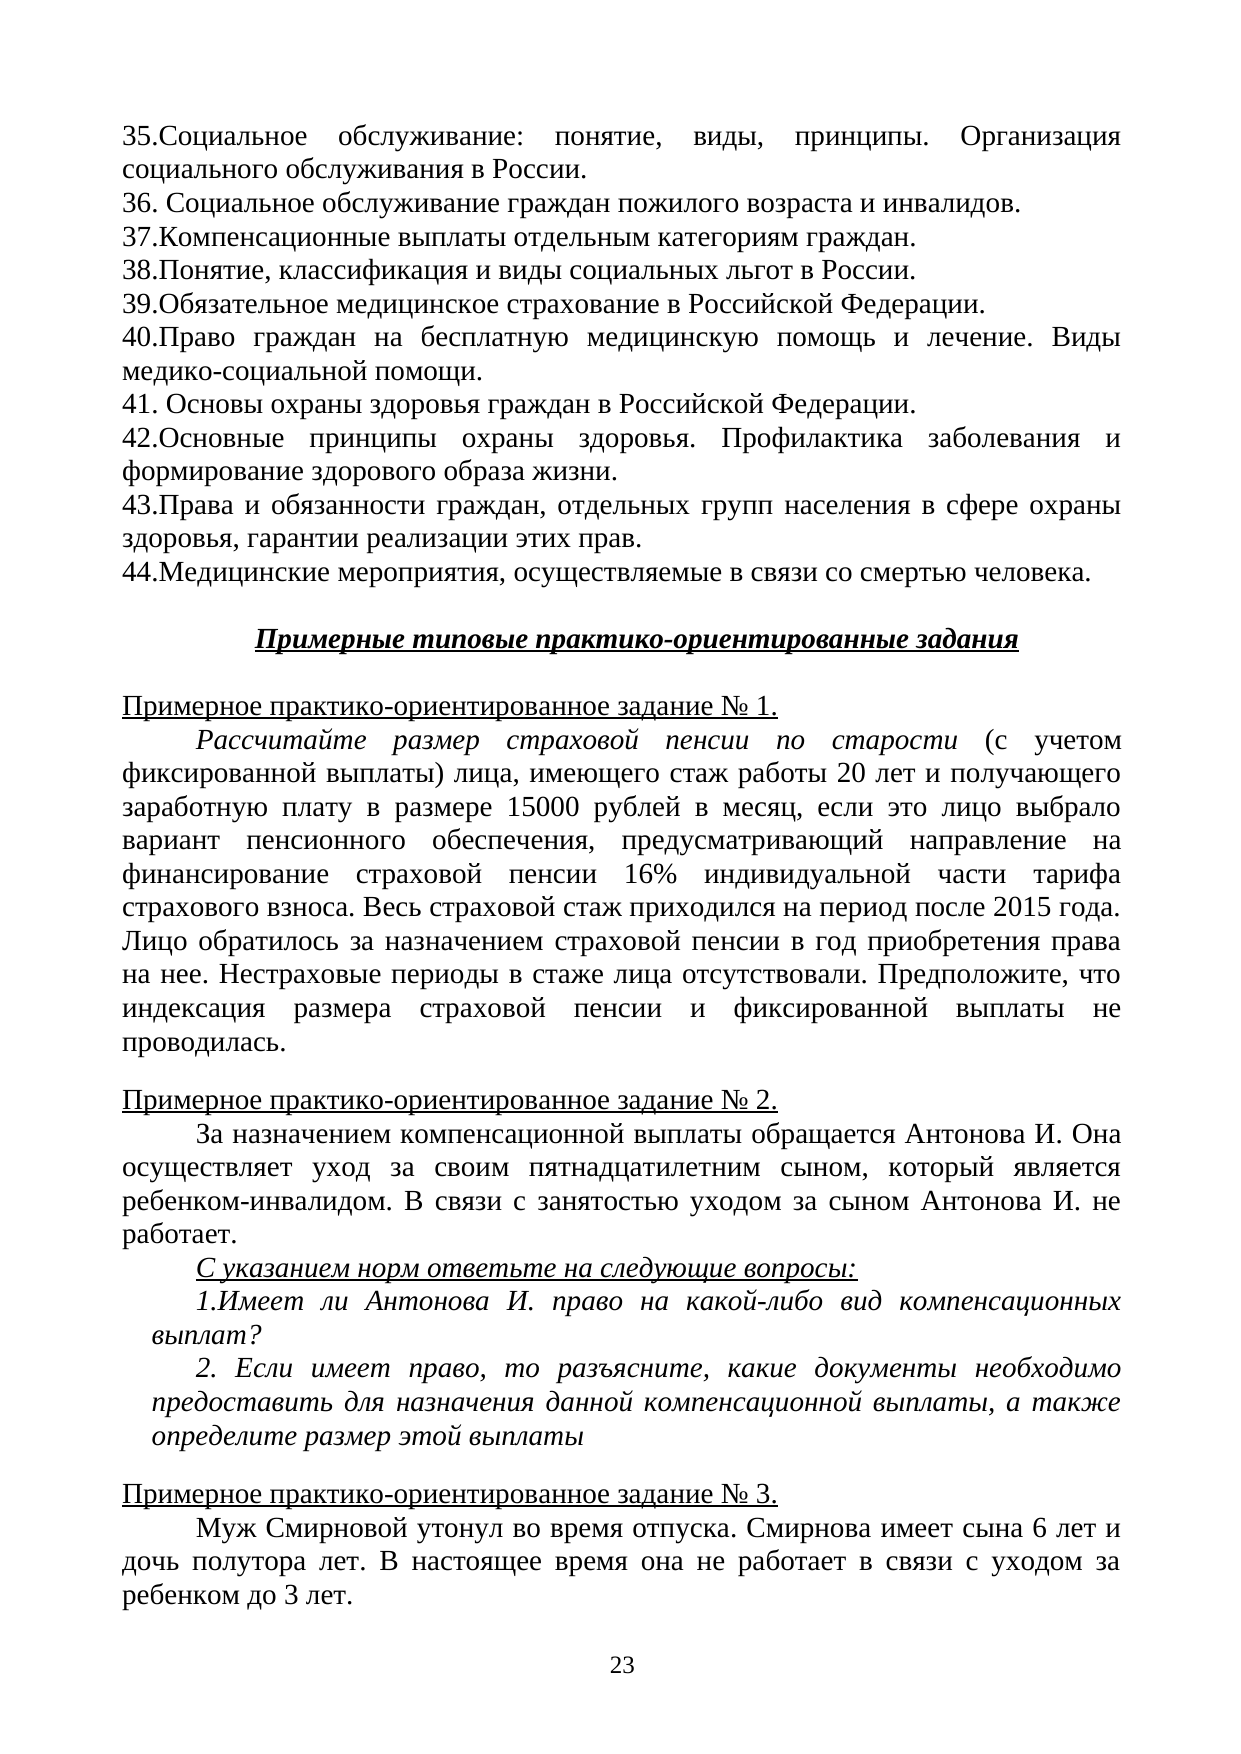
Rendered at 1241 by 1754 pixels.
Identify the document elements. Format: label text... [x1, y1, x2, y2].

list Примерные типовые практико-ориентированные задания [151, 621, 1122, 655]
text За назначением компенсационной выплаты обращается Антонова И. Она осуществляет уход за своим пятнадцатилетним сыном, который является ребенком-инвалидом. В связи с занятостью уходом за сыном Антонова И. не работает. [122, 1116, 1122, 1250]
list 2. Если имеет право, то разъясните, какие документы необходимо предоставить для назначения данной компенсационной выплаты, а также определите размер этой выплаты [151, 1351, 1122, 1451]
text 37.Компенсационные выплаты отдельным категориям граждан. [122, 219, 1122, 252]
text 36. Социальное обслуживание граждан пожилого возраста и инвалидов. [122, 185, 1122, 219]
text Рассчитайте размер страховой пенсии по старости (с учетом фиксированной выплаты) лица, имеющего стаж работы 20 лет и получающего заработную плату в размере 15000 рублей в месяц, если это лицо выбрало вариант пенсионного обеспечения, предусматривающий направление на финансирование страховой пенсии 16% индивидуальной части тарифа страхового взноса. Весь страховой стаж приходился на период после 2015 года. Лицо обратилось за назначением страховой пенсии в год приобретения права на нее. Нестраховые периоды в стаже лица отсутствовали. Предположите, что индексация размера страховой пенсии и фиксированной выплаты не проводилась. [122, 722, 1122, 1057]
text 40.Право граждан на бесплатную медицинскую помощь и лечение. Виды медико-социальной помощи. [122, 319, 1122, 386]
text 43.Права и обязанности граждан, отдельных групп населения в сфере охраны здоровья, гарантии реализации этих прав. [122, 487, 1122, 554]
list С указанием норм ответьте на следующие вопросы: [151, 1250, 1122, 1283]
text 35.Социальное обслуживание: понятие, виды, принципы. Организация социального обслуживания в России. [122, 118, 1122, 185]
text 39.Обязательное медицинское страхование в Российской Федерации. [122, 286, 1122, 319]
text Муж Смирновой утонул во время отпуска. Смирнова имеет сына 6 лет и дочь полутора лет. В настоящее время она не работает в связи с уходом за ребенком до 3 лет. [122, 1510, 1122, 1610]
text Примерное практико-ориентированное задание № 1. [122, 688, 1122, 722]
text 42.Основные принципы охраны здоровья. Профилактика заболевания и формирование здорового образа жизни. [122, 420, 1122, 487]
text 41. Основы охраны здоровья граждан в Российской Федерации. [122, 386, 1122, 420]
text 44.Медицинские мероприятия, осуществляемые в связи со смертью человека. [122, 554, 1122, 588]
list 1.Имеет ли Антонова И. право на какой-либо вид компенсационных выплат? [151, 1283, 1122, 1351]
text Примерное практико-ориентированное задание № 3. [122, 1476, 1122, 1510]
text 38.Понятие, классификация и виды социальных льгот в России. [122, 252, 1122, 286]
text Примерное практико-ориентированное задание № 2. [122, 1082, 1122, 1116]
